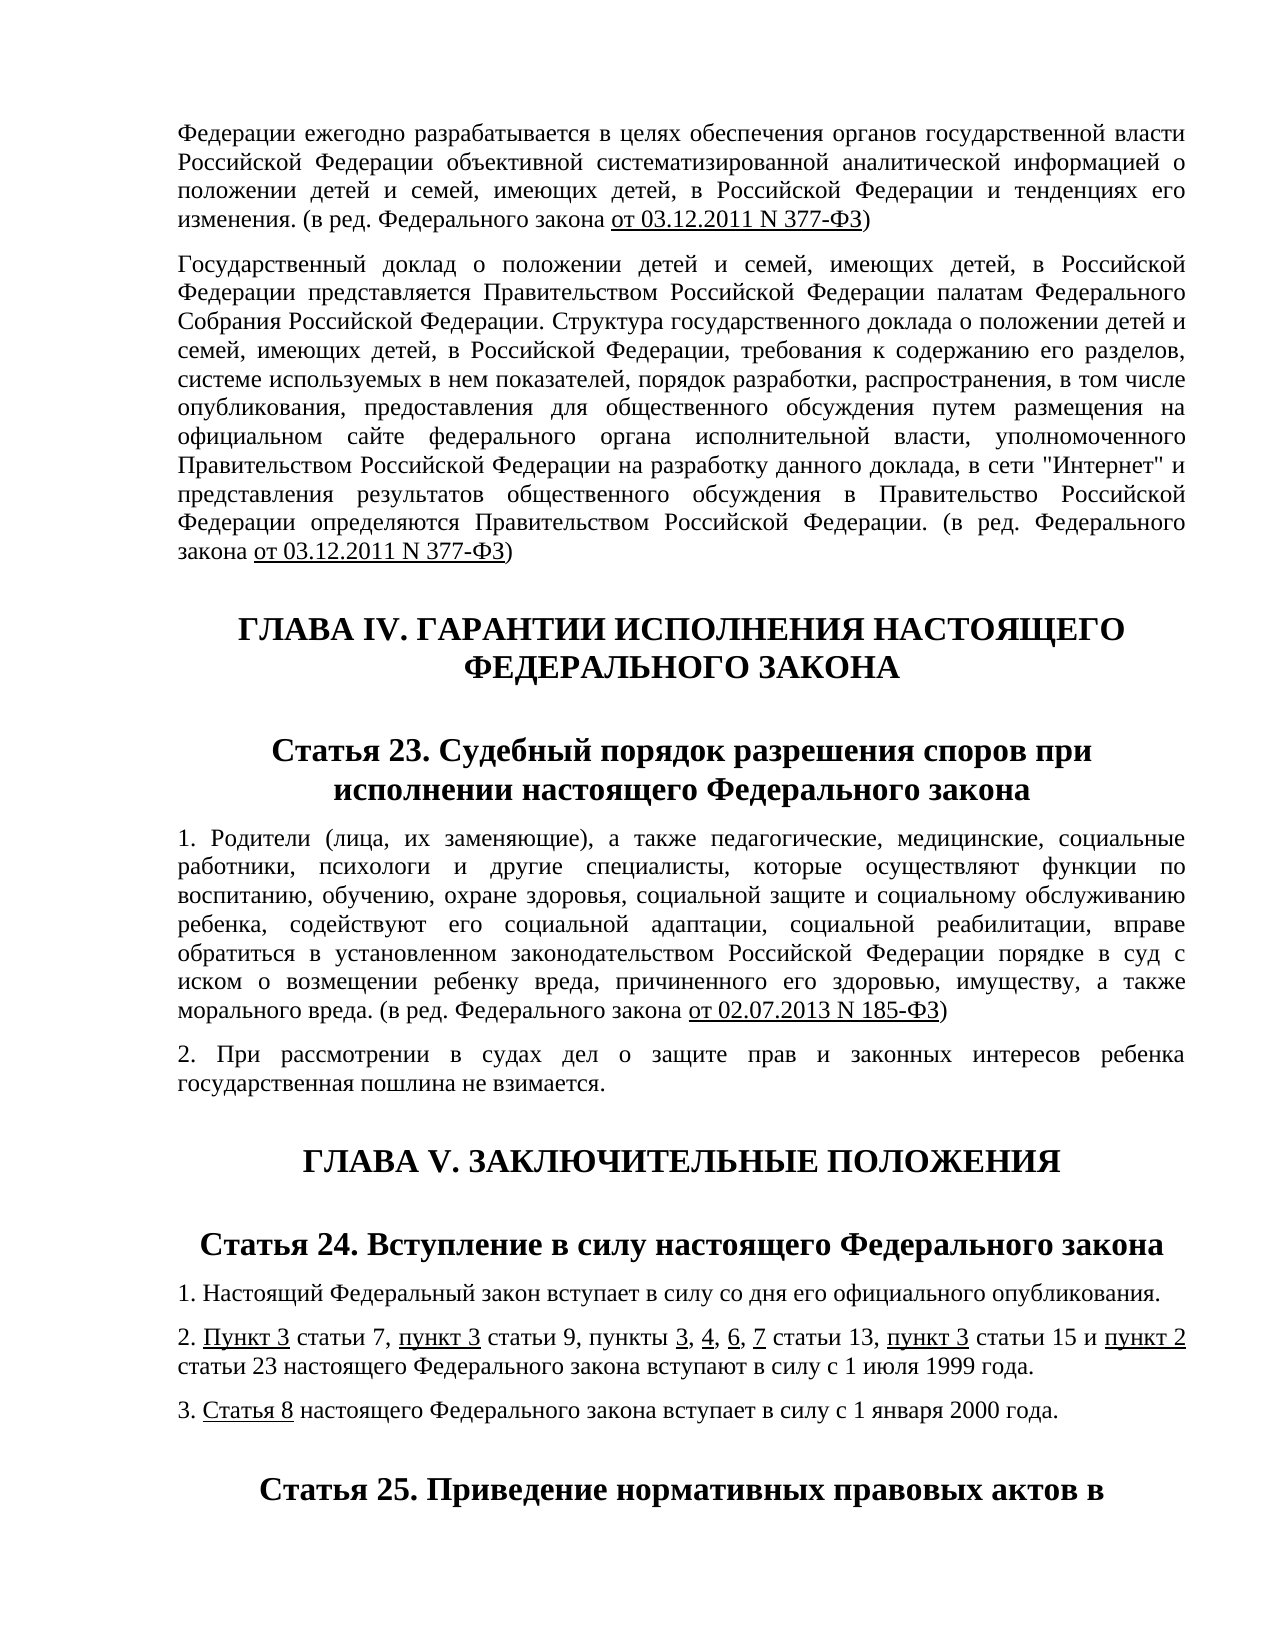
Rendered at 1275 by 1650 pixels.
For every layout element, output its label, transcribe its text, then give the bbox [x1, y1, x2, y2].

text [177, 118, 1186, 233]
text Государственный доклад о положении детей и семей, имеющих детей, в Российской Федерации представляется Правительством Российской Федерации палатам Федерального Собрания Российской Федерации. Структура государственного доклада о положении детей и семей, имеющих детей, в Российской Федерации, требования к содержанию его разделов, системе используемых в нем показателей, порядок разработки, распространения, в том числе опубликования, предоставления для общественного обсуждения путем размещения на официальном сайте федерального органа исполнительной власти, уполномоченного Правительством Российской Федерации на разработку данного доклада, в сети "Интернет" и представления результатов общественного обсуждения в Правительство Российской Федерации определяются Правительством Российской Федерации. (в ред. Федерального закона от 03.12.2011 N 377-ФЗ) [177, 249, 1186, 565]
text 1. Настоящий Федеральный закон вступает в силу со дня его официального опубликования. [177, 1278, 1186, 1307]
text 2. При рассмотрении в судах дел о защите прав и законных интересов ребенка государственная пошлина не взимается. [177, 1039, 1186, 1097]
text Статья 24. Вступление в силу настоящего Федерального закона [177, 1224, 1186, 1262]
text Статья 23. Судебный порядок разрешения споров при исполнении настоящего Федерального закона [177, 730, 1186, 807]
text 3. Статья 8 настоящего Федерального закона вступает в силу с 1 января 2000 года. [177, 1396, 1186, 1424]
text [177, 1469, 1186, 1507]
text ГЛАВА IV. ГАРАНТИИ ИСПОЛНЕНИЯ НАСТОЯЩЕГО ФЕДЕРАЛЬНОГО ЗАКОНА [177, 609, 1186, 686]
text ГЛАВА V. ЗАКЛЮЧИТЕЛЬНЫЕ ПОЛОЖЕНИЯ [177, 1141, 1186, 1180]
text 2. Пункт 3 статьи 7, пункт 3 статьи 9, пункты 3, 4, 6, 7 статьи 13, пункт 3 статьи 15 и пункт 2 статьи 23 настоящего Федерального закона вступают в силу с 1 июля 1999 года. [177, 1322, 1186, 1380]
text 1. Родители (лица, их заменяющие), а также педагогические, медицинские, социальные работники, психологи и другие специалисты, которые осуществляют функции по воспитанию, обучению, охране здоровья, социальной защите и социальному обслуживанию ребенка, содействуют его социальной адаптации, социальной реабилитации, вправе обратиться в установленном законодательством Российской Федерации порядке в суд с иском о возмещении ребенку вреда, причиненного его здоровью, имуществу, а также морального вреда. (в ред. Федерального закона от 02.07.2013 N 185-ФЗ) [177, 823, 1186, 1024]
